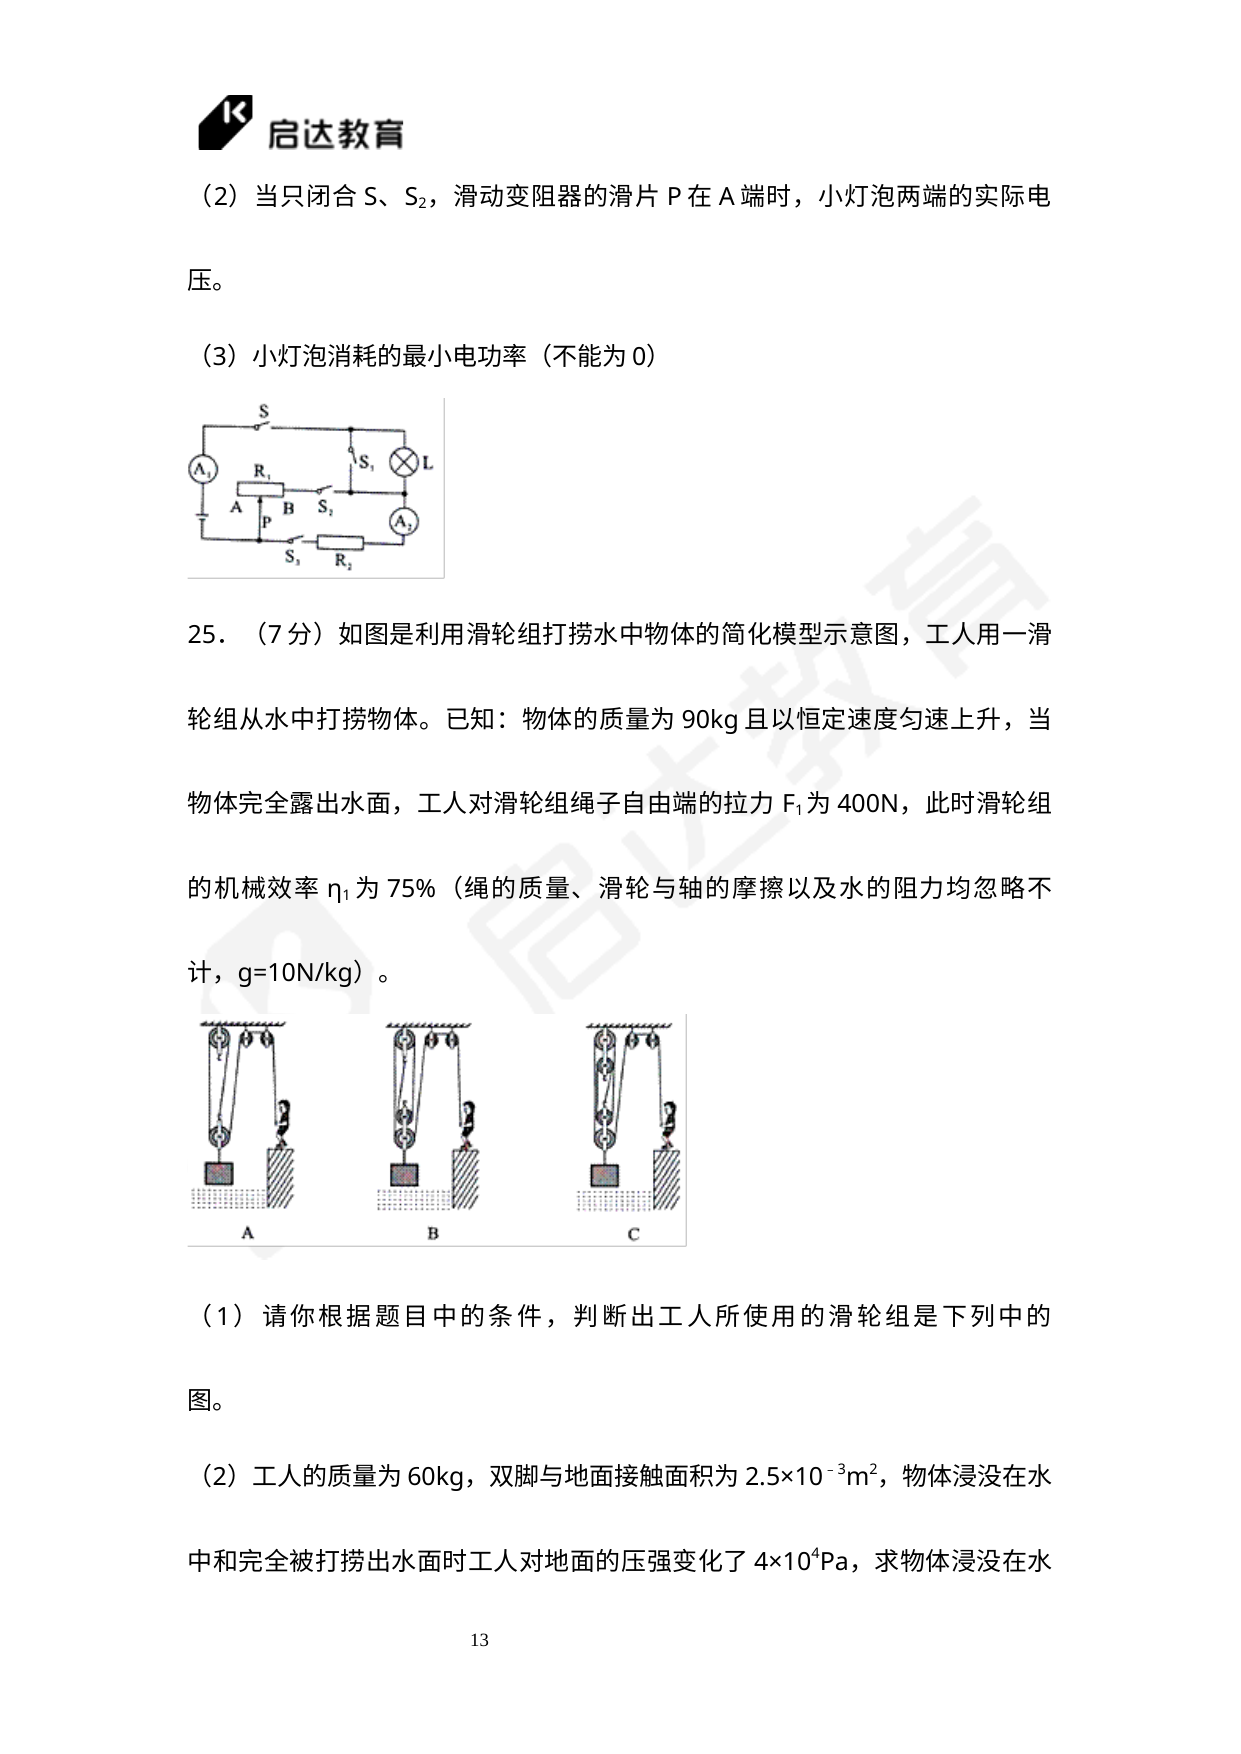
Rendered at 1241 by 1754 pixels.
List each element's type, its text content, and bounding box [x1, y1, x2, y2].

text （2）工人的质量为60kg，双脚与地面接触面积为2.5×10﹣3m2，物体浸没在水中和完全被打捞出水面时工人对地面的压强变化了4×104Pa，求物体浸没在水中时受到的浮力。 [187, 1442, 1053, 1592]
text （1）请你根据题目中的条件，判断出工人所使用的滑轮组是下列中的 图。 [187, 1282, 1053, 1431]
picture [198, 95, 404, 150]
picture [187, 1014, 688, 1248]
picture [187, 398, 446, 580]
text （3）小灯泡消耗的最小电功率（不能为0） [187, 322, 1053, 387]
text 25．（7分）如图是利用滑轮组打捞水中物体的简化模型示意图，工人用一滑轮组从水中打捞物体。已知：物体的质量为90kg且以恒定速度匀速上升，当物体完全露出水面，工人对滑轮组绳子自由端的拉力F1为400N，此时滑轮组的机械效率η1为75%（绳的质量、滑轮与轴的摩擦以及水的阻力均忽略不计，g=10N/kg）。 [187, 601, 1053, 1003]
text （2）当只闭合S、S2，滑动变阻器的滑片P在A端时，小灯泡两端的实际电压。 [187, 162, 1053, 311]
